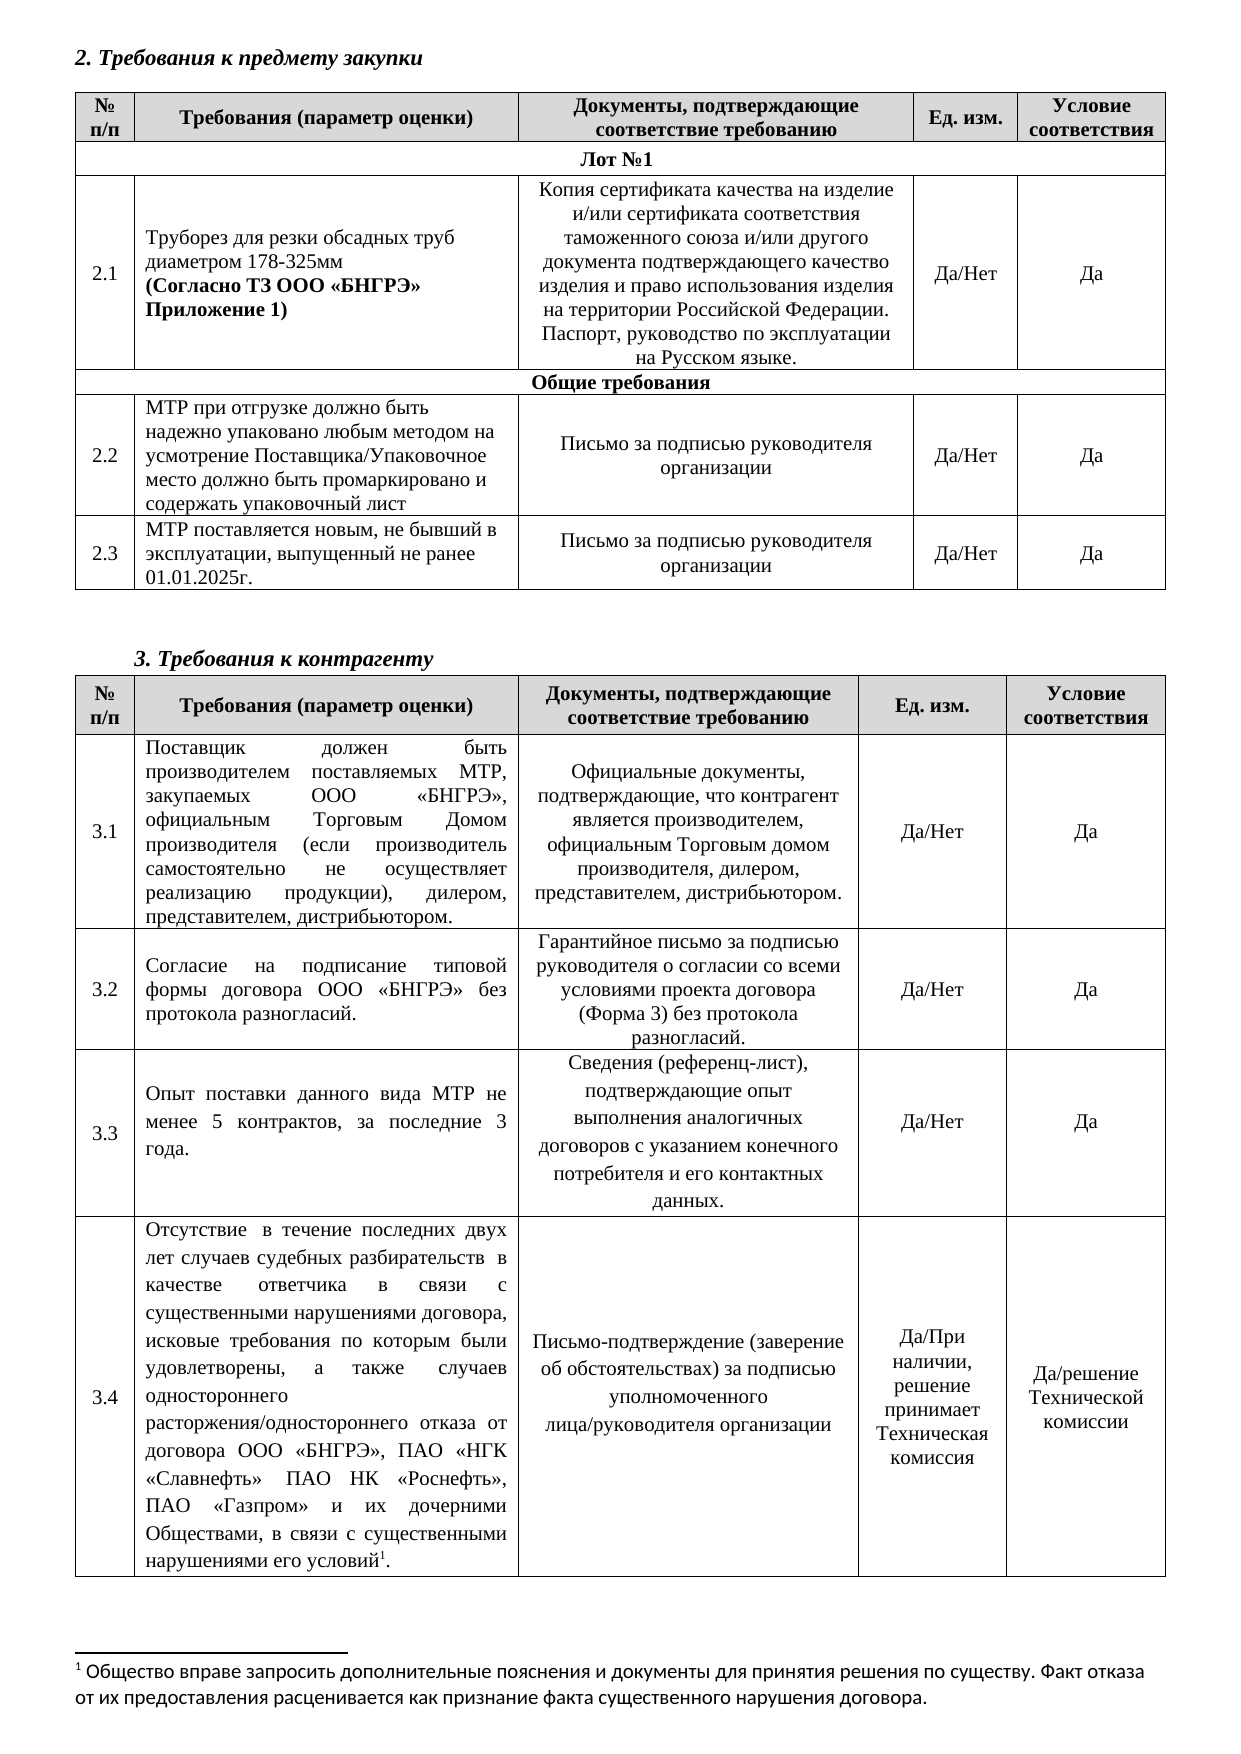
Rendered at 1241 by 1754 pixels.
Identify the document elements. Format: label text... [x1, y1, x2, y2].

table_cell Да/решение Технической комиссии [1007, 1217, 1165, 1576]
table_cell МТР при отгрузке должно быть надежно упаковано любым методом на усмотрение Поставщика/Упаковочное место должно быть промаркировано и содержать упаковочный лист [135, 395, 518, 515]
table_cell Отсутствие в течение последних двух лет случаев судебных разбирательств в качестве ответчика в связи с существенными нарушениями договора, исковые требования по которым были удовлетворены, а также случаев одностороннего расторжения/одностороннего отказа от договора ООО «БНГРЭ», ПАО «НГК «Славнефть» ПАО НК «Роснефть», ПАО «Газпром» и их дочерними Обществами, в связи с существенными нарушениями его условий. [135, 1217, 518, 1576]
table_header Требования (параметр оценки) [135, 93, 518, 141]
table_cell Да [1018, 176, 1165, 369]
table_header Условие соответствия [1007, 676, 1165, 734]
table_cell 2.3 [76, 516, 134, 589]
table_cell 3.3 [76, 1050, 134, 1216]
table_cell Да [1018, 516, 1165, 589]
table_cell 3.2 [76, 929, 134, 1049]
table_cell Да [1007, 1050, 1165, 1216]
text 2. Требования к предмету закупки [75, 44, 1165, 71]
table_cell Гарантийное письмо за подписью руководителя о согласии со всеми условиями проекта договора (Форма 3) без протокола разногласий. [519, 929, 858, 1049]
table_cell Письмо за подписью руководителя организации [519, 516, 913, 589]
table_cell Официальные документы, подтверждающие, что контрагент является производителем, официальным Торговым домом производителя, дилером, представителем, дистрибьютором. [519, 735, 858, 928]
table_cell Да [1007, 929, 1165, 1049]
table_cell Письмо за подписью руководителя организации [519, 395, 913, 515]
table_cell Да [1007, 735, 1165, 928]
table_cell Копия сертификата качества на изделие и/или сертификата соответствия таможенного союза и/или другого документа подтверждающего качество изделия и право использования изделия на территории Российской Федерации. Паспорт, руководство по эксплуатации на Русском языке. [519, 176, 913, 369]
table_header Документы, подтверждающие соответствие требованию [519, 676, 858, 734]
table_cell Лот №1 [76, 142, 1165, 175]
table_cell Сведения (референц-лист), подтверждающие опыт выполнения аналогичных договоров с указанием конечного потребителя и его контактных данных. [519, 1050, 858, 1216]
table_cell 2.1 [76, 176, 134, 369]
table_cell Труборез для резки обсадных труб диаметром 178-325мм (Согласно ТЗ ООО «БНГРЭ» Приложение 1) [135, 176, 518, 369]
table_cell 2.2 [76, 395, 134, 515]
table_header Условие соответствия [1018, 93, 1165, 141]
table_cell Да/Нет [914, 516, 1017, 589]
table_cell Общие требования [76, 370, 1165, 394]
table_cell Да/Нет [859, 735, 1006, 928]
table_header Ед. изм. [914, 93, 1017, 141]
table_cell Поставщик должен быть производителем поставляемых МТР, закупаемых ООО «БНГРЭ», официальным Торговым Домом производителя (если производитель самостоятельно не осуществляет реализацию продукции), дилером, представителем, дистрибьютором. [135, 735, 518, 928]
table_header № п/п [76, 676, 134, 734]
table_cell Да [1018, 395, 1165, 515]
table_header Ед. изм. [859, 676, 1006, 734]
table_cell Да/Нет [859, 1050, 1006, 1216]
table_cell Да/Нет [914, 395, 1017, 515]
table_cell Письмо-подтверждение (заверение об обстоятельствах) за подписью уполномоченного лица/руководителя организации [519, 1217, 858, 1576]
table_header Требования (параметр оценки) [135, 676, 518, 734]
table_header № п/п [76, 93, 134, 141]
table_cell Согласие на подписание типовой формы договора ООО «БНГРЭ» без протокола разногласий. [135, 929, 518, 1049]
table_cell Да/Нет [859, 929, 1006, 1049]
table_header Документы, подтверждающие соответствие требованию [519, 93, 913, 141]
text 3. Требования к контрагенту [75, 645, 1165, 671]
table_cell 3.4 [76, 1217, 134, 1576]
table_cell МТР поставляется новым, не бывший в эксплуатации, выпущенный не ранее 01.01.2025г. [135, 516, 518, 589]
table_cell Да/Нет [914, 176, 1017, 369]
table_cell Опыт поставки данного вида МТР не менее 5 контрактов, за последние 3 года. [135, 1050, 518, 1216]
table_cell Да/При наличии, решение принимает Техническая комиссия [859, 1217, 1006, 1576]
table_cell 3.1 [76, 735, 134, 928]
